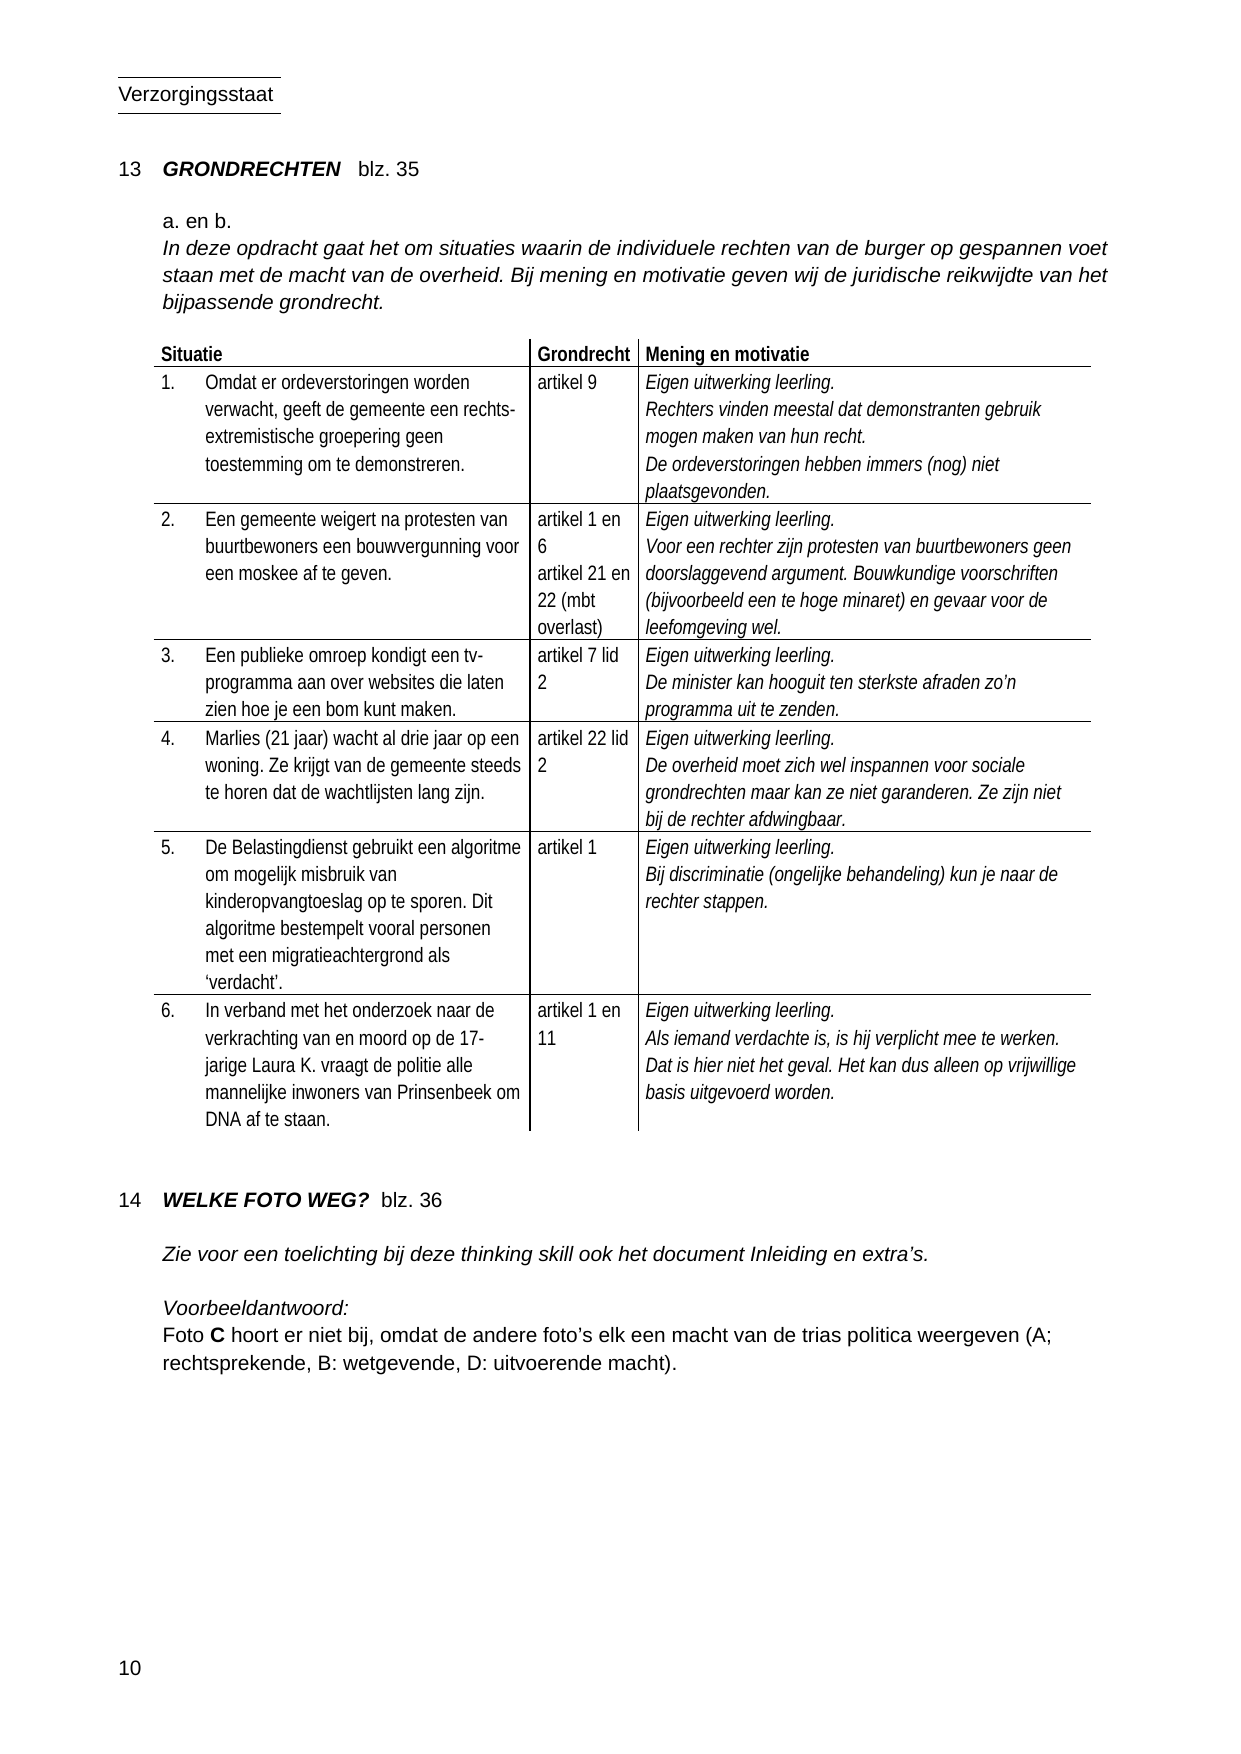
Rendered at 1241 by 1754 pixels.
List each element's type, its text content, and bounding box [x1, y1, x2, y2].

table_cell Eigen uitwerking leerling. Bij discriminatie (ongelijke behandeling) kun je naar de rechter stappen. [639, 832, 1091, 994]
table_cell Eigen uitwerking leerling. Voor een rechter zijn protesten van buurtbewoners geen doorslaggevend argument. Bouwkundige voorschriften (bijvoorbeeld een te hoge minaret) en gevaar voor de leefomgeving wel. [639, 504, 1091, 639]
text Voorbeeldantwoord: [162, 1293, 1122, 1320]
text 14 WELKE FOTO WEG? blz. 36 [118, 1185, 1122, 1212]
table_cell Eigen uitwerking leerling. Als iemand verdachte is, is hij verplicht mee te werken. Dat is hier niet het geval. Het kan dus alleen op vrijwillige basis uitgevoerd worden. [639, 995, 1091, 1131]
text Zie voor een toelichting bij deze thinking skill ook het document Inleiding en extra’s. [162, 1239, 1122, 1266]
table_cell artikel 1 en 11 [531, 995, 638, 1131]
table_cell artikel 22 lid 2 [531, 722, 638, 831]
table_cell Eigen uitwerking leerling. Rechters vinden meestal dat demonstranten gebruik mogen maken van hun recht. De ordeverstoringen hebben immers (nog) niet plaatsgevonden. [639, 367, 1091, 502]
table_header Situatie [154, 339, 529, 366]
table_cell 1. Omdat er ordeverstoringen worden verwacht, geeft de gemeente een rechts-extremistische groepering geen toestemming om te demonstreren. [154, 367, 529, 502]
table_cell 6. In verband met het onderzoek naar de verkrachting van en moord op de 17-jarige Laura K. vraagt de politie alle mannelijke inwoners van Prinsenbeek om DNA af te staan. [154, 995, 529, 1131]
text 13 Grondrechten blz. 35 [118, 153, 1122, 181]
table_cell artikel 1 [531, 832, 638, 994]
table_cell artikel 9 [531, 367, 638, 502]
table_cell artikel 7 lid 2 [531, 640, 638, 721]
table_cell 5. De Belastingdienst gebruikt een algoritme om mogelijk misbruik van kinderopvangtoeslag op te sporen. Dit algoritme bestempelt vooral personen met een migratieachtergrond als ‘verdacht’. [154, 832, 529, 994]
text Foto C hoort er niet bij, omdat de andere foto’s elk een macht van de trias politica weergeven (A; rechtsprekende, B: wetgevende, D: uitvoerende macht). [162, 1320, 1122, 1374]
table_cell artikel 1 en 6 artikel 21 en 22 (mbt overlast) [531, 504, 638, 639]
table_cell 2. Een gemeente weigert na protesten van buurtbewoners een bouwvergunning voor een moskee af te geven. [154, 504, 529, 639]
table_cell 3. Een publieke omroep kondigt een tv-programma aan over websites die laten zien hoe je een bom kunt maken. [154, 640, 529, 721]
table_cell Eigen uitwerking leerling. De minister kan hooguit ten sterkste afraden zo’n programma uit te zenden. [639, 640, 1091, 721]
table_cell Eigen uitwerking leerling. De overheid moet zich wel inspannen voor sociale grondrechten maar kan ze niet garanderen. Ze zijn niet bij de rechter afdwingbaar. [639, 722, 1091, 831]
text a. en b. [162, 206, 1122, 233]
text In deze opdracht gaat het om situaties waarin de individuele rechten van de burger op gespannen voet staan met de macht van de overheid. Bij mening en motivatie geven wij de juridische reikwijdte van het bijpassende grondrecht. [162, 233, 1122, 314]
table_header Mening en motivatie [639, 339, 1091, 366]
table_header Grondrecht [531, 339, 638, 366]
table_cell 4. Marlies (21 jaar) wacht al drie jaar op een woning. Ze krijgt van de gemeente steeds te horen dat de wachtlijsten lang zijn. [154, 722, 529, 831]
